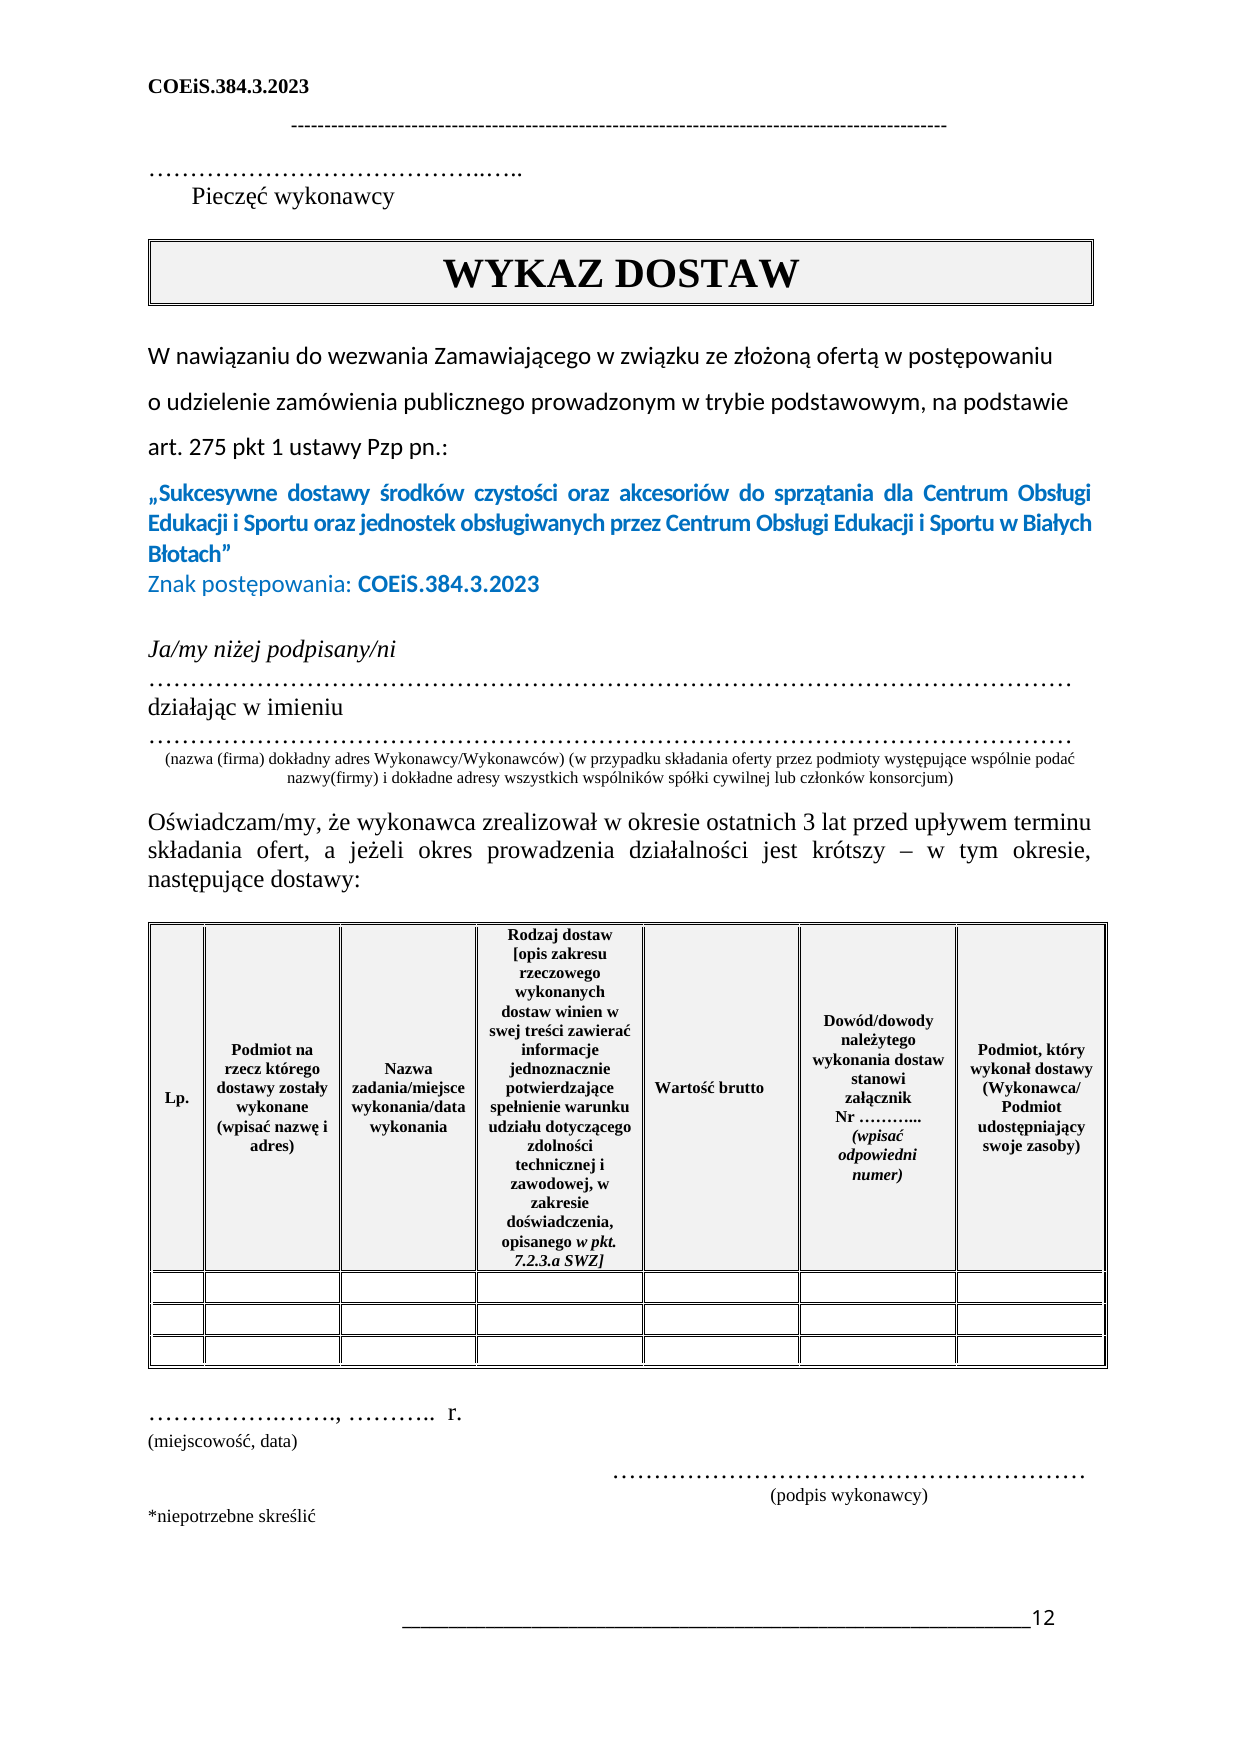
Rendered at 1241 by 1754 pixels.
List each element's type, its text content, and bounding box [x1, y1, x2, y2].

table_cell [340, 1334, 477, 1365]
table_cell [342, 1305, 475, 1333]
list ………………………………………………… [605, 1455, 1092, 1484]
text (podpis wykonawcy) [605, 1484, 1092, 1505]
text Pieczęć wykonawcy [148, 181, 1092, 210]
table_cell [957, 1334, 1105, 1365]
table_header Podmiot, który wykonał dostawy (Wykonawca/ Podmiot udostępniający swoje zasoby) [957, 925, 1104, 1270]
text „Sukcesywne dostawy środków czystości oraz akcesoriów do sprzątania dla Centrum Obsługi Edukacji i Sportu oraz jednostek obsługiwanych przez Centrum Obsługi Edukacji i Sportu w Białych Błotach” [148, 477, 1092, 569]
table_cell [477, 1337, 643, 1365]
list (miejscowość, data) [148, 1430, 1092, 1452]
table_header Nazwa zadania/miejsce wykonania/data wykonania [340, 923, 477, 1270]
table_cell [800, 1334, 957, 1365]
text ………………………………………………………………………………………………… [148, 720, 1092, 749]
table_header Lp. [151, 925, 204, 1270]
text Ja/my niżej podpisany/ni [148, 634, 1092, 663]
text *niepotrzebne skreślić [148, 1505, 1092, 1527]
table_header Podmiot na rzecz którego dostawy zostały wykonane (wpisać nazwę i adres) [204, 925, 340, 1270]
table_cell [151, 1270, 203, 1302]
table_header Wartość brutto [643, 923, 800, 1270]
list …………….……., ……….. r. [148, 1397, 1092, 1426]
text W nawiązaniu do wezwania Zamawiającego w związku ze złożoną ofertą w postępowaniu o udzielenie zamówienia publicznego prowadzonym w trybie podstawowym, na podstawie art. 275 pkt 1 ustawy Pzp pn.: [148, 340, 1092, 462]
table_cell [801, 1273, 955, 1302]
table_cell [645, 1273, 798, 1302]
table_cell [958, 1302, 1105, 1333]
text działając w imieniu [148, 692, 1092, 720]
table_cell [801, 1305, 955, 1333]
text …………………………………..….. [148, 153, 1092, 181]
table_cell [206, 1273, 339, 1302]
table_cell [478, 1273, 642, 1302]
table_cell [645, 1305, 798, 1333]
table_cell [151, 1302, 203, 1333]
text ………………………………………………………………………………………………… [148, 663, 1092, 692]
table_cell [204, 1337, 340, 1365]
text (nazwa (firma) dokładny adres Wykonawcy/Wykonawców) (w przypadku składania oferty przez podmioty występujące wspólnie podać nazwy(firmy) i dokładne adresy wszystkich wspólników spółki cywilnej lub członków konsorcjum) [148, 749, 1092, 787]
table_header Rodzaj dostaw [opis zakresu rzeczowego wykonanych dostaw winien w swej treści zawierać informacje jednoznacznie potwierdzające spełnienie warunku udziału dotyczącego zdolności technicznej i zawodowej, w zakresie doświadczenia, opisanego w pkt. 7.2.3.a SWZ] [477, 925, 643, 1270]
table_cell [151, 1334, 204, 1365]
table_cell [206, 1305, 339, 1333]
table_cell [478, 1305, 642, 1333]
table_cell [643, 1334, 800, 1365]
table_cell [342, 1273, 475, 1302]
table_cell [958, 1270, 1105, 1302]
text Oświadczam/my, że wykonawca zrealizował w okresie ostatnich 3 lat przed upływem terminu składania ofert, a jeżeli okres prowadzenia działalności jest krótszy – w tym okresie, następujące dostawy: [148, 807, 1092, 893]
table_header Dowód/dowody należytego wykonania dostaw stanowi załącznik Nr ………... (wpisać odpowiedni numer) [800, 923, 957, 1270]
text Znak postępowania: COEiS.384.3.2023 [148, 569, 1092, 599]
table_header WYKAZ DOSTAW [151, 242, 1091, 303]
